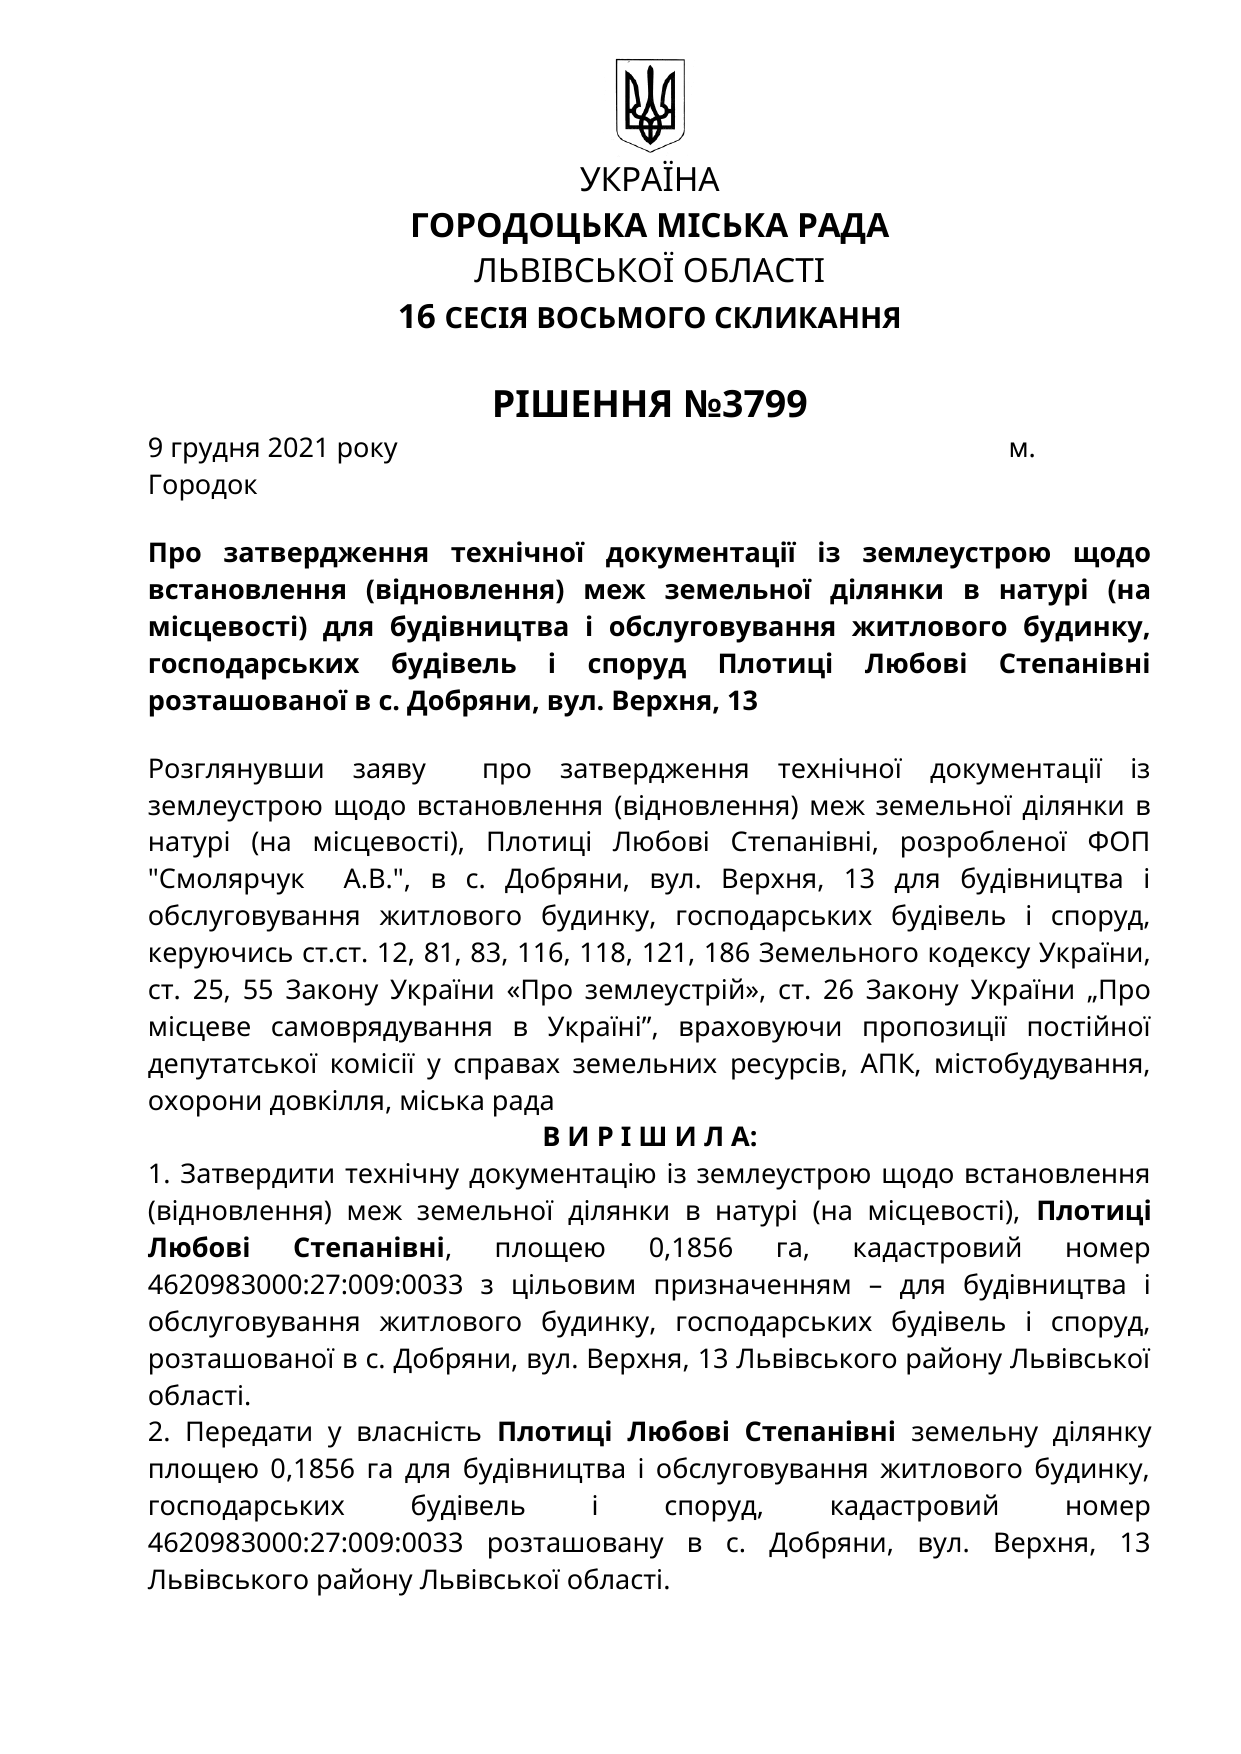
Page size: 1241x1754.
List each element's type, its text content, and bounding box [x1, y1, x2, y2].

text 16 сесія восьмого скликання [148, 292, 1152, 338]
text УКРАЇНА [148, 156, 1152, 202]
text РІШЕННЯ №3799 [148, 378, 1152, 429]
text 2. Передати у власність Плотиці Любові Степанівні земельну ділянку площею 0,1856 га для будівництва і обслуговування житлового будинку, господарських будівель і споруд, кадастровий номер 4620983000:27:009:0033 розташовану в с. Добряни, вул. Верхня, 13 Львівського району Львівської області. [148, 1413, 1152, 1597]
text Розглянувши заяву про затвердження технічної документації із землеустрою щодо встановлення (відновлення) меж земельної ділянки в натурі (на місцевості), Плотиці Любові Степанівні, розробленої ФОП "Смолярчук А.В.", в с. Добряни, вул. Верхня, 13 для будівництва і обслуговування житлового будинку, господарських будівель і споруд, керуючись ст.ст. 12, 81, 83, 116, 118, 121, 186 Земельного кодексу України, ст. 25, 55 Закону України «Про землеустрій», ст. 26 Закону України „Про місцеве самоврядування в Україні”, враховуючи пропозиції постійної депутатської комісії у справах земельних ресурсів, АПК, містобудування, охорони довкілля, міська рада [148, 749, 1152, 1118]
text ЛЬВІВСЬКОЇ ОБЛАСТІ [148, 247, 1152, 292]
text ГОРОДОЦЬКА МІСЬКА РАДА [148, 202, 1152, 247]
text В И Р І Ш И Л А: [148, 1118, 1152, 1155]
picture [603, 53, 696, 157]
text Про затвердження технічної документації із землеустрою щодо встановлення (відновлення) меж земельної ділянки в натурі (на місцевості) для будівництва і обслуговування житлового будинку, господарських будівель і споруд Плотиці Любові Степанівні розташованої в с. Добряни, вул. Верхня, 13 [148, 533, 1152, 718]
text 1. Затвердити технічну документацію із землеустрою щодо встановлення (відновлення) меж земельної ділянки в натурі (на місцевості), Плотиці Любові Степанівні, площею 0,1856 га, кадастровий номер 4620983000:27:009:0033 з цільовим призначенням – для будівництва і обслуговування житлового будинку, господарських будівель і споруд, розташованої в с. Добряни, вул. Верхня, 13 Львівського району Львівської області. [148, 1155, 1152, 1413]
text 9 грудня 2021 року м. Городок [148, 429, 1152, 502]
